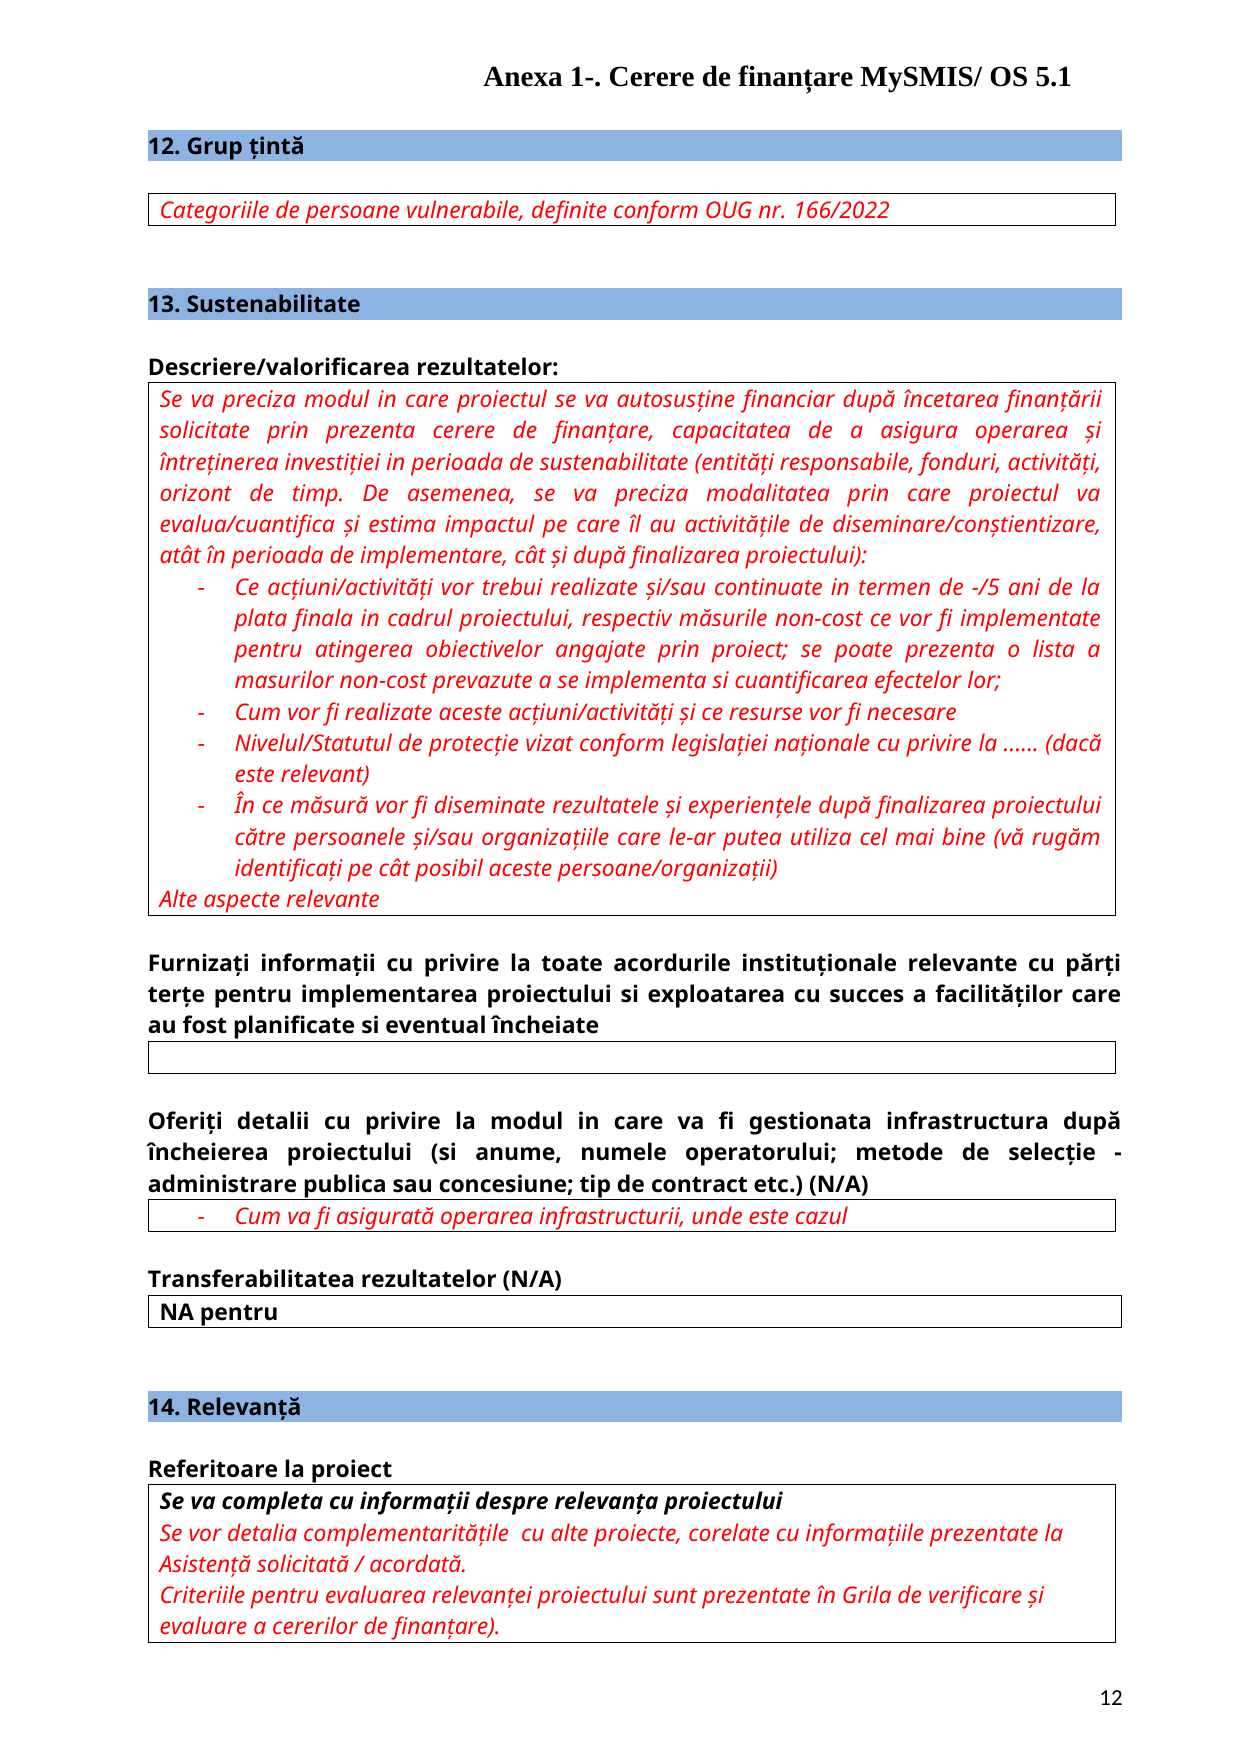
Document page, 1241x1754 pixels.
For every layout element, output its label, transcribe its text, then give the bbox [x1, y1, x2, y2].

table_header NA pentru [149, 1296, 1121, 1327]
text Descriere/valorificarea rezultatelor: [148, 351, 1122, 382]
text Transferabilitatea rezultatelor (N/A) [148, 1263, 1122, 1295]
subtitle 12. Grup țintă [148, 130, 1122, 161]
text Oferiți detalii cu privire la modul in care va fi gestionata infrastructura după încheierea proiectului (si anume, numele operatorului; metode de selecție - administrare publica sau concesiune; tip de contract etc.) (N/A) [148, 1105, 1122, 1199]
text Referitoare la proiect [148, 1453, 1122, 1484]
table_header Se va preciza modul in care proiectul se va autosusţine financiar după încetarea finanţării solicitate prin prezenta cerere de finanţare, capacitatea de a asigura operarea şi întreţinerea investiţiei in perioada de sustenabilitate (entităţi responsabile, fonduri, activităţi, orizont de timp. De asemenea, se va preciza modalitatea prin care proiectul va evalua/cuantifica şi estima impactul pe care îl au activităţile de diseminare/conştientizare, atât în perioada de implementare, cât şi după finalizarea proiectului): Ce acţiuni/activităţi vor trebui realizate şi/sau continuate in termen de -/5 ani de la plata finala in cadrul proiectului, respectiv măsurile non-cost ce vor fi implementate pentru atingerea obiectivelor angajate prin proiect; se poate prezenta o lista a masurilor non-cost prevazute a se implementa si cuantificarea efectelor lor; Cum vor fi realizate aceste acţiuni/activităţi şi ce resurse vor fi necesare Nivelul/Statutul de protecţie vizat conform legislaţiei naţionale cu privire la ...... (dacă este relevant) În ce măsură vor fi diseminate rezultatele şi experienţele după finalizarea proiectului către persoanele şi/sau organizaţiile care le-ar putea utiliza cel mai bine (vă rugăm identificaţi pe cât posibil aceste persoane/organizaţii) Alte aspecte relevante [149, 383, 1115, 914]
subtitle 14. Relevanță [148, 1391, 1122, 1422]
table_header Se va completa cu informații despre relevanța proiectului Se vor detalia complementarităţile cu alte proiecte, corelate cu informaţiile prezentate la Asistenţă solicitată / acordată. Criteriile pentru evaluarea relevanţei proiectului sunt prezentate în Grila de verificare şi evaluare a cererilor de finanţare). [149, 1485, 1115, 1642]
subtitle 13. Sustenabilitate [148, 288, 1122, 320]
table_header Cum va fi asigurată operarea infrastructurii, unde este cazul [149, 1200, 1115, 1231]
table_header [149, 1042, 1115, 1073]
table_header Categoriile de persoane vulnerabile, definite conform OUG nr. 166/2022 [149, 194, 1115, 225]
text Furnizați informații cu privire la toate acordurile instituționale relevante cu părți terțe pentru implementarea proiectului si exploatarea cu succes a facilităților care au fost planificate si eventual încheiate [148, 947, 1122, 1041]
